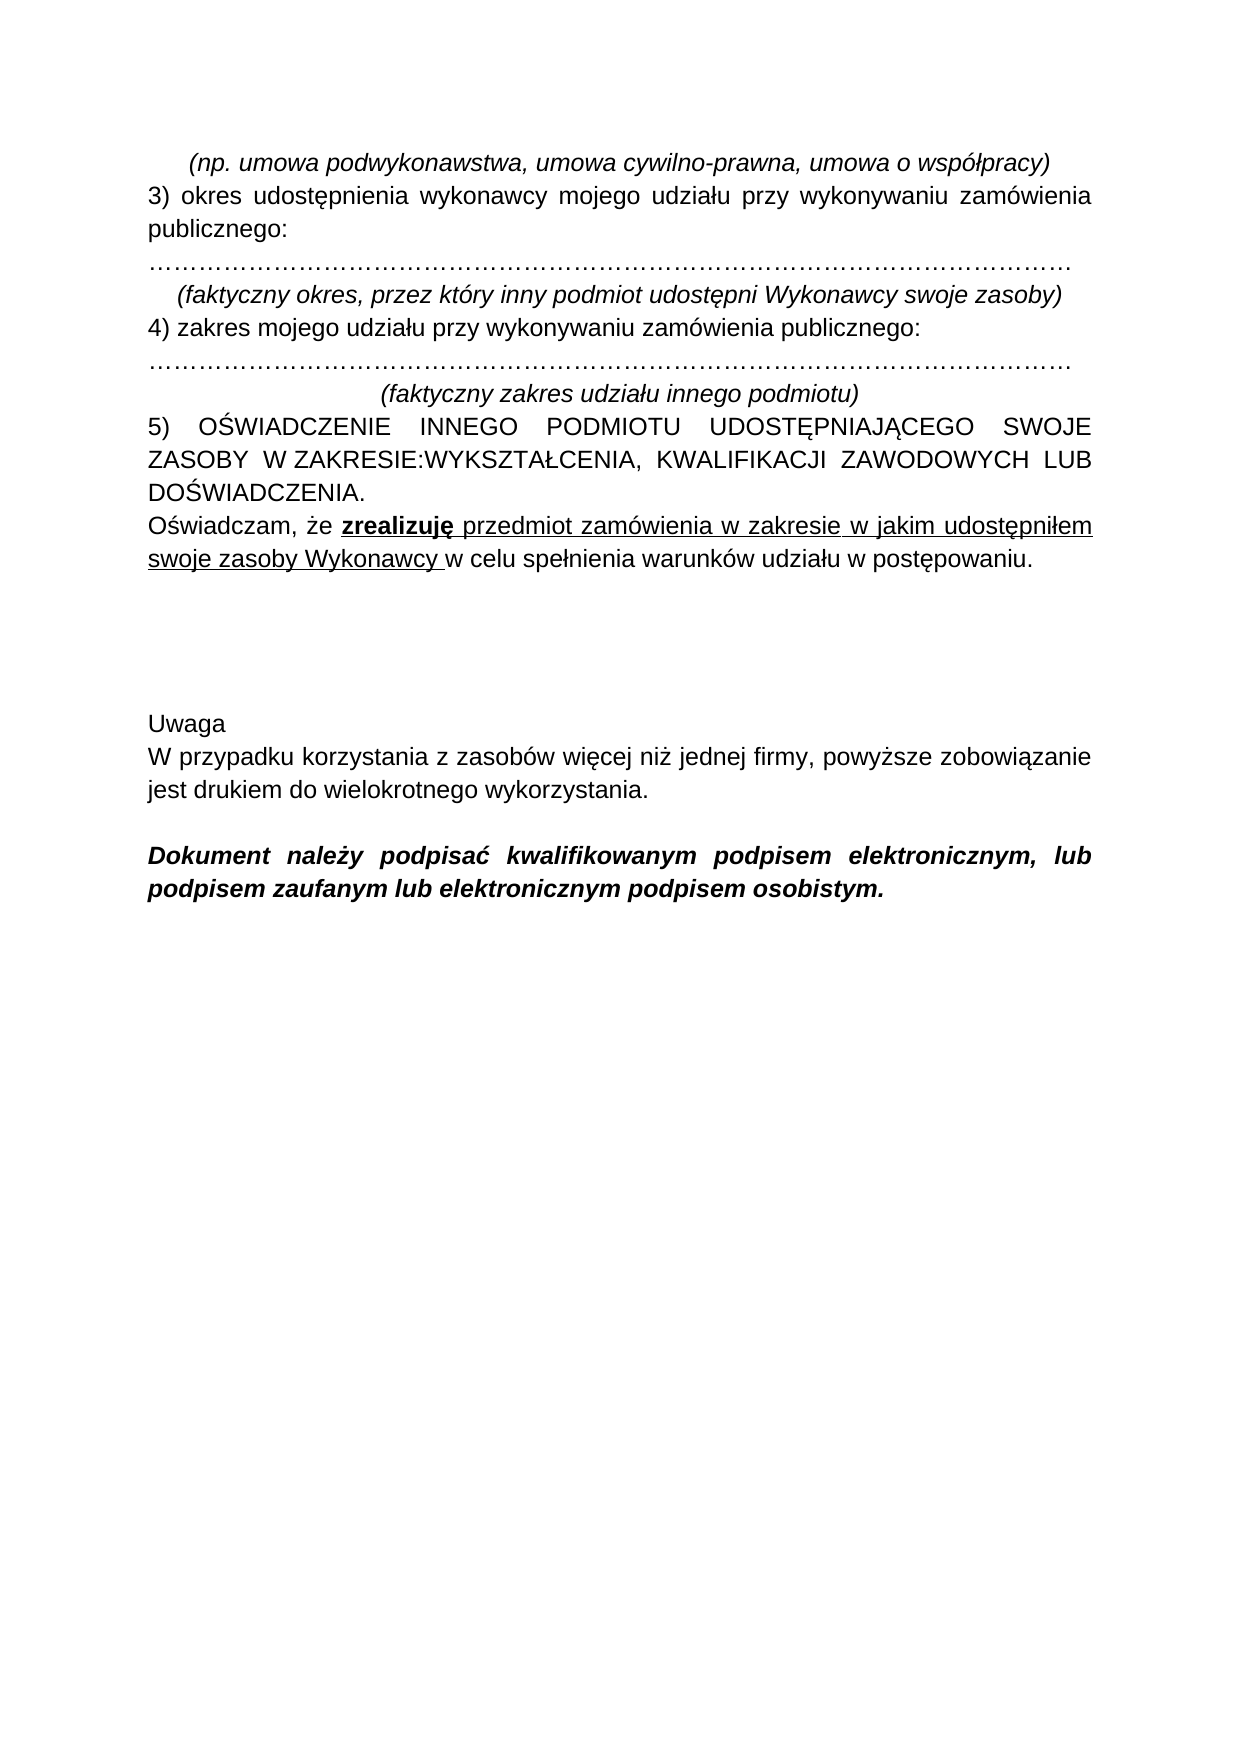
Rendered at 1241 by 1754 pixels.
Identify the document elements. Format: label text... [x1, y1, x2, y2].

text (faktyczny zakres udziału innego podmiotu) [148, 379, 1093, 407]
text Dokument należy podpisać kwalifikowanym podpisem elektronicznym, lub podpisem zaufanym lub elektronicznym podpisem osobistym. [148, 841, 1093, 903]
text (faktyczny okres, przez który inny podmiot udostępni Wykonawcy swoje zasoby) [148, 280, 1093, 308]
text ………………………………………………………………………………………………… [148, 247, 1093, 275]
text ………………………………………………………………………………………………… [148, 346, 1093, 374]
text Uwaga [148, 709, 1093, 738]
text (np. umowa podwykonawstwa, umowa cywilno-prawna, umowa o współpracy) [148, 148, 1093, 176]
text Oświadczam, że zrealizuję przedmiot zamówienia w zakresie w jakim udostępniłem swoje zasoby Wykonawcy w celu spełnienia warunków udziału w postępowaniu. [148, 511, 1093, 573]
text 5) OŚWIADCZENIE INNEGO PODMIOTU UDOSTĘPNIAJĄCEGO SWOJE ZASOBY W ZAKRESIE:WYKSZTAŁCENIA, KWALIFIKACJI ZAWODOWYCH LUB DOŚWIADCZENIA. [148, 412, 1093, 507]
text W przypadku korzystania z zasobów więcej niż jednej firmy, powyższe zobowiązanie jest drukiem do wielokrotnego wykorzystania. [148, 742, 1093, 804]
text 3) okres udostępnienia wykonawcy mojego udziału przy wykonywaniu zamówienia publicznego: [148, 181, 1093, 242]
text 4) zakres mojego udziału przy wykonywaniu zamówienia publicznego: [148, 313, 1093, 341]
